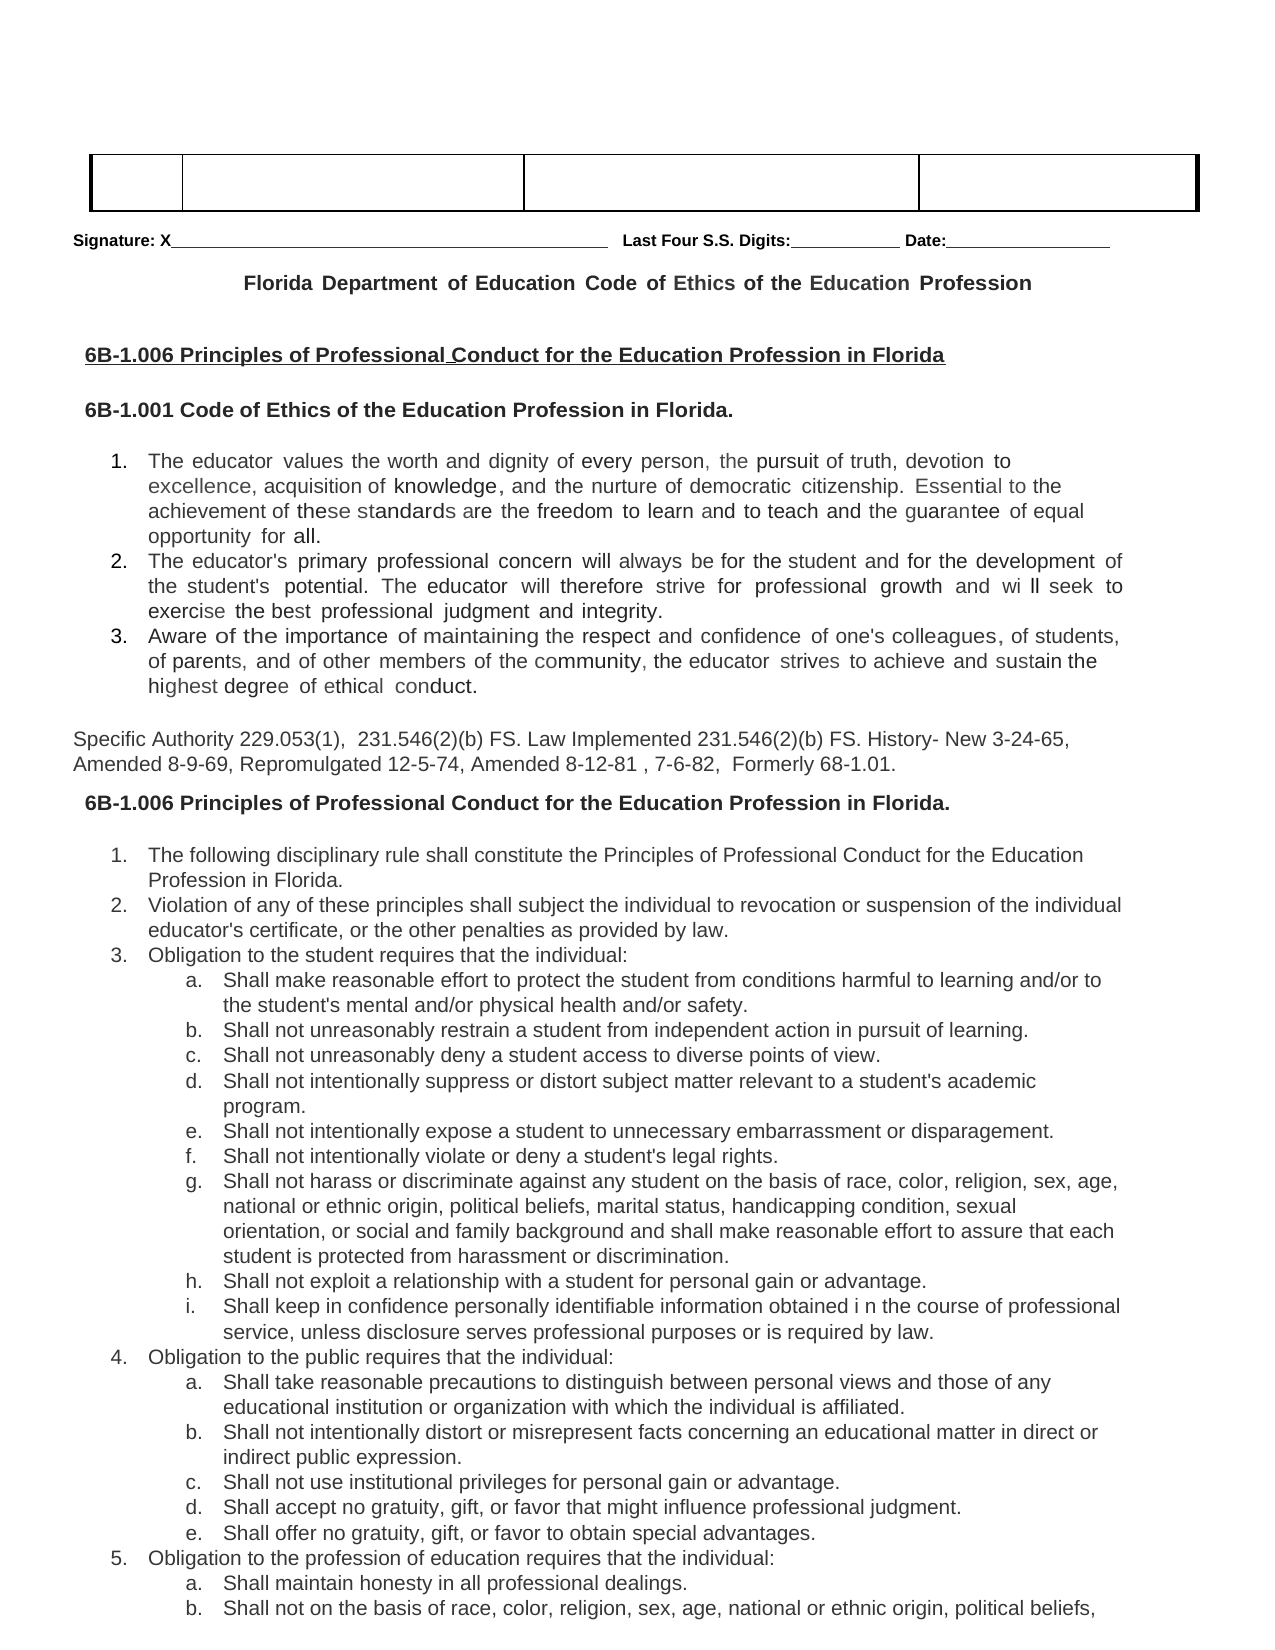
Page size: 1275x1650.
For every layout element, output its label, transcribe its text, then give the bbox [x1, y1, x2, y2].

list Violation of any of these principles shall subject the individual to revocation or suspension of the individual educator's certificate, or the other penalties as provided by law. [110, 893, 1123, 942]
text 6B-1.006 Principles of Professional Conduct for the Education Profession in Florida [84, 342, 1123, 366]
text 6B-1.001 Code of Ethics of the Education Profession in Florida. [84, 397, 1123, 421]
table_cell [183, 155, 523, 209]
list Shall not intentionally distort or misrepresent facts concerning an educational matter in direct or indirect public expression. [185, 1420, 1123, 1469]
list Shall not intentionally suppress or distort subject matter relevant to a student's academic program. [185, 1068, 1123, 1117]
table_cell [93, 155, 182, 209]
list Obligation to the student requires that the individual: [110, 943, 1123, 967]
list Shall not unreasonably restrain a student from independent action in pursuit of learning. [185, 1018, 1123, 1042]
list Obligation to the public requires that the individual: [110, 1344, 1123, 1368]
list Shall accept no gratuity, gift, or favor that might influence professional judgment. [185, 1495, 1123, 1519]
list Obligation to the profession of education requires that the individual: [110, 1545, 1123, 1569]
list The following disciplinary rule shall constitute the Principles of Professional Conduct for the Education Profession in Florida. [110, 842, 1123, 892]
list The educator values the worth and dignity of every person, the pursuit of truth, devotion to excellence, acquisition of knowledge, and the nurture of democratic citizenship. Essential to the achievement of these standards are the freedom to learn and to teach and the guarantee of equal opportunity for all. [110, 449, 1123, 548]
list Shall not unreasonably deny a student access to diverse points of view. [185, 1043, 1123, 1067]
list Shall take reasonable precautions to distinguish between personal views and those of any educational institution or organization with which the individual is affiliated. [185, 1370, 1123, 1419]
list Shall make reasonable effort to protect the student from conditions harmful to learning and/or to the student's mental and/or physical health and/or safety. [185, 968, 1123, 1017]
list Shall not harass or discriminate against any student on the basis of race, color, religion, sex, age, national or ethnic origin, political beliefs, marital status, handicapping condition, sexual orientation, or social and family background and shall make reasonable effort to assure that each student is protected from harassment or discrimination. [185, 1169, 1123, 1268]
list Shall offer no gratuity, gift, or favor to obtain special advantages. [185, 1520, 1123, 1544]
list Shall keep in confidence personally identifiable information obtained i n the course of professional service, unless disclosure serves professional purposes or is required by law. [185, 1294, 1123, 1343]
table_cell [920, 155, 1195, 209]
list Aware of the importance of maintaining the respect and confidence of one's colleagues, of students, of parents, and of other members of the community, the educator strives to achieve and sustain the highest degree of ethical conduct. [110, 624, 1123, 698]
list Shall not use institutional privileges for personal gain or advantage. [185, 1470, 1123, 1494]
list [185, 1596, 1123, 1619]
list Shall not exploit a relationship with a student for personal gain or advantage. [185, 1269, 1123, 1293]
list Shall not intentionally violate or deny a student's legal rights. [185, 1144, 1123, 1168]
text Specific Authority 229.053(1), 231.546(2)(b) FS. Law Implemented 231.546(2)(b) FS. History- New 3-24-65, Amended 8-9-69, Repromulgated 12-5-74, Amended 8-12-81 , 7-6-82, Formerly 68-1.01. [73, 727, 1123, 776]
text Florida Department of Education Code of Ethics of the Education Profession [73, 271, 1203, 295]
text 6B-1.006 Principles of Professional Conduct for the Education Profession in Florida. [84, 791, 1123, 814]
list Shall not intentionally expose a student to unnecessary embarrassment or disparagement. [185, 1119, 1123, 1143]
list The educator's primary professional concern will always be for the student and for the development of the student's potential. The educator will therefore strive for professional growth and wi ll seek to exercise the best professional judgment and integrity. [110, 549, 1123, 623]
text Signature: X Last Four S.S. Digits: Date: [73, 231, 1203, 250]
list Shall maintain honesty in all professional dealings. [185, 1571, 1123, 1594]
table_cell [525, 155, 918, 209]
